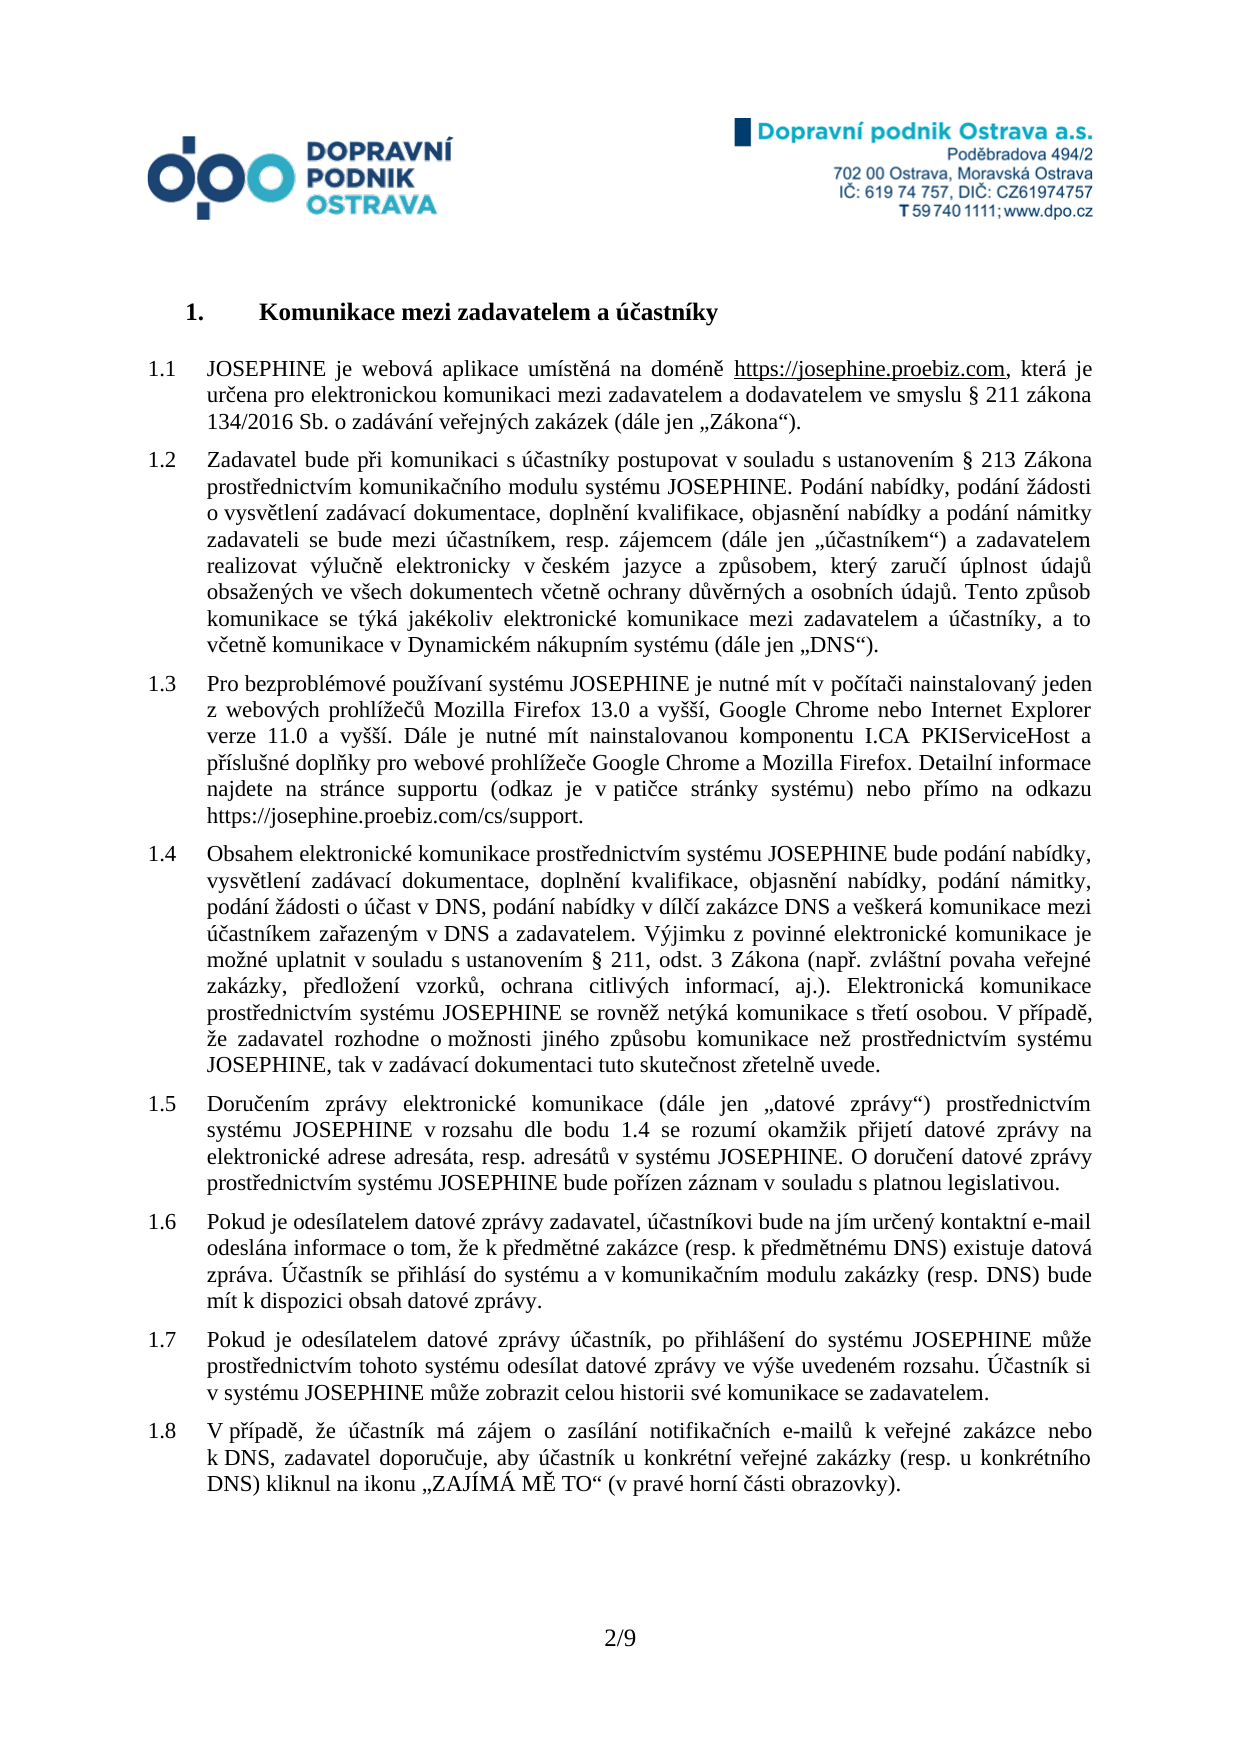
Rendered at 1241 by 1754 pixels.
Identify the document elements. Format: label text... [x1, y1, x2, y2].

subtitle Komunikace mezi zadavatelem a účastníky [185, 297, 1093, 326]
picture [734, 118, 1093, 220]
text 1.2 Zadavatel bude při komunikaci s účastníky postupovat v souladu s ustanovením § 213 Zákona prostřednictvím komunikačního modulu systému JOSEPHINE. Podání nabídky, podání žádosti o vysvětlení zadávací dokumentace, doplnění kvalifikace, objasnění nabídky a podání námitky zadavateli se bude mezi účastníkem, resp. zájemcem (dále jen „účastníkem“) a zadavatelem realizovat výlučně elektronicky v českém jazyce a způsobem, který zaručí úplnost údajů obsažených ve všech dokumentech včetně ochrany důvěrných a osobních údajů. Tento způsob komunikace se týká jakékoliv elektronické komunikace mezi zadavatelem a účastníky, a to včetně komunikace v Dynamickém nákupním systému (dále jen „DNS“). [148, 447, 1093, 657]
text 1.4 Obsahem elektronické komunikace prostřednictvím systému JOSEPHINE bude podání nabídky, vysvětlení zadávací dokumentace, doplnění kvalifikace, objasnění nabídky, podání námitky, podání žádosti o účast v DNS, podání nabídky v dílčí zakázce DNS a veškerá komunikace mezi účastníkem zařazeným v DNS a zadavatelem. Výjimku z povinné elektronické komunikace je možné uplatnit v souladu s ustanovením § 211, odst. 3 Zákona (např. zvláštní povaha veřejné zakázky, předložení vzorků, ochrana citlivých informací, aj.). Elektronická komunikace prostřednictvím systému JOSEPHINE se rovněž netýká komunikace s třetí osobou. V případě, že zadavatel rozhodne o možnosti jiného způsobu komunikace než prostřednictvím systému JOSEPHINE, tak v zadávací dokumentaci tuto skutečnost zřetelně uvede. [148, 841, 1093, 1078]
text 1.5 Doručením zprávy elektronické komunikace (dále jen „datové zprávy“) prostřednictvím systému JOSEPHINE v rozsahu dle bodu 1.4 se rozumí okamžik přijetí datové zprávy na elektronické adrese adresáta, resp. adresátů v systému JOSEPHINE. O doručení datové zprávy prostřednictvím systému JOSEPHINE bude pořízen záznam v souladu s platnou legislativou. [148, 1090, 1093, 1196]
text 1.6 Pokud je odesílatelem datové zprávy zadavatel, účastníkovi bude na jím určený kontaktní e-mail odeslána informace o tom, že k předmětné zakázce (resp. k předmětnému DNS) existuje datová zpráva. Účastník se přihlásí do systému a v komunikačním modulu zakázky (resp. DNS) bude mít k dispozici obsah datové zprávy. [148, 1208, 1093, 1313]
text 1.8 V případě, že účastník má zájem o zasílání notifikačních e-mailů k veřejné zakázce nebo k DNS, zadavatel doporučuje, aby účastník u konkrétní veřejné zakázky (resp. u konkrétního DNS) kliknul na ikonu „ZAJÍMÁ MĚ TO“ (v pravé horní části obrazovky). [148, 1418, 1093, 1497]
text 1.7 Pokud je odesílatelem datové zprávy účastník, po přihlášení do systému JOSEPHINE může prostřednictvím tohoto systému odesílat datové zprávy ve výše uvedeném rozsahu. Účastník si v systému JOSEPHINE může zobrazit celou historii své komunikace se zadavatelem. [148, 1326, 1093, 1405]
text 1.3 Pro bezproblémové používaní systému JOSEPHINE je nutné mít v počítači nainstalovaný jeden z webových prohlížečů Mozilla Firefox 13.0 a vyšší, Google Chrome nebo Internet Explorer verze 11.0 a vyšší. Dále je nutné mít nainstalovanou komponentu I.CA PKIServiceHost a příslušné doplňky pro webové prohlížeče Google Chrome a Mozilla Firefox. Detailní informace najdete na stránce supportu (odkaz je v patičce stránky systému) nebo přímo na odkazu https://josephine.proebiz.com/cs/support. [148, 670, 1093, 828]
picture [147, 136, 454, 220]
text 1.1 JOSEPHINE je webová aplikace umístěná na doméně https://josephine.proebiz.com, která je určena pro elektronickou komunikaci mezi zadavatelem a dodavatelem ve smyslu § 211 zákona 134/2016 Sb. o zadávání veřejných zakázek (dále jen „Zákona“). [148, 355, 1093, 434]
